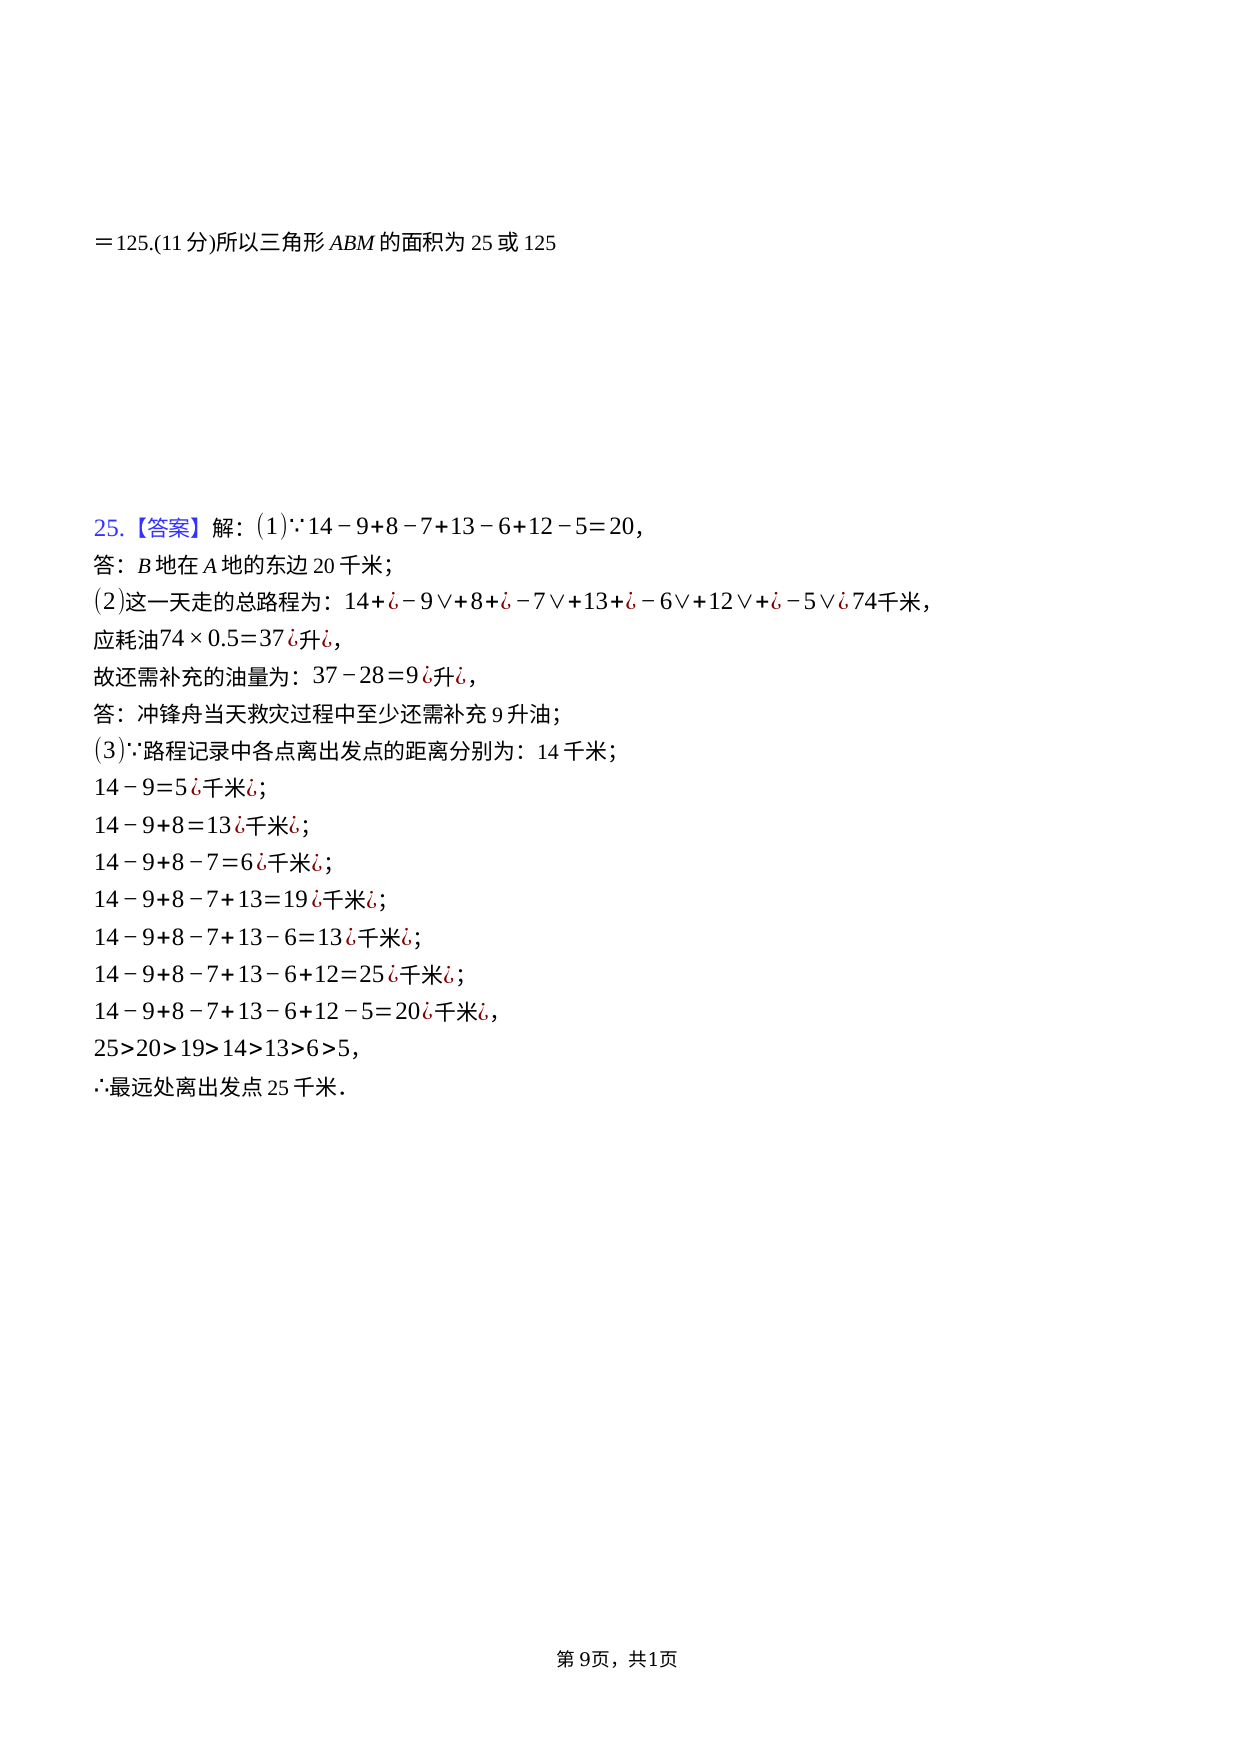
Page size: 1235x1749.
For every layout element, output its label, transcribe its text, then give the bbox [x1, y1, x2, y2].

text 25.【答案】解：， 答：B地在A地的东边20千米； 这一天走的总路程为：千米， 应耗油升， 故还需补充的油量为：升， 答：冲锋舟当天救灾过程中至少还需补充9升油； 路程记录中各点离出发点的距离分别为：14千米； 千米； 千米； 千米； 千米； 千米； 千米； 千米， ， 最远处离出发点25千米． [94, 510, 1141, 1102]
text (3) 有两种情况.如图甲，三角形ABM的面积为×10×5＝25.如图乙，三角形ABM的面积为×(10＋10＋5)×10＝125.(11分)所以三角形ABM的面积为25或125 [94, 224, 1141, 257]
